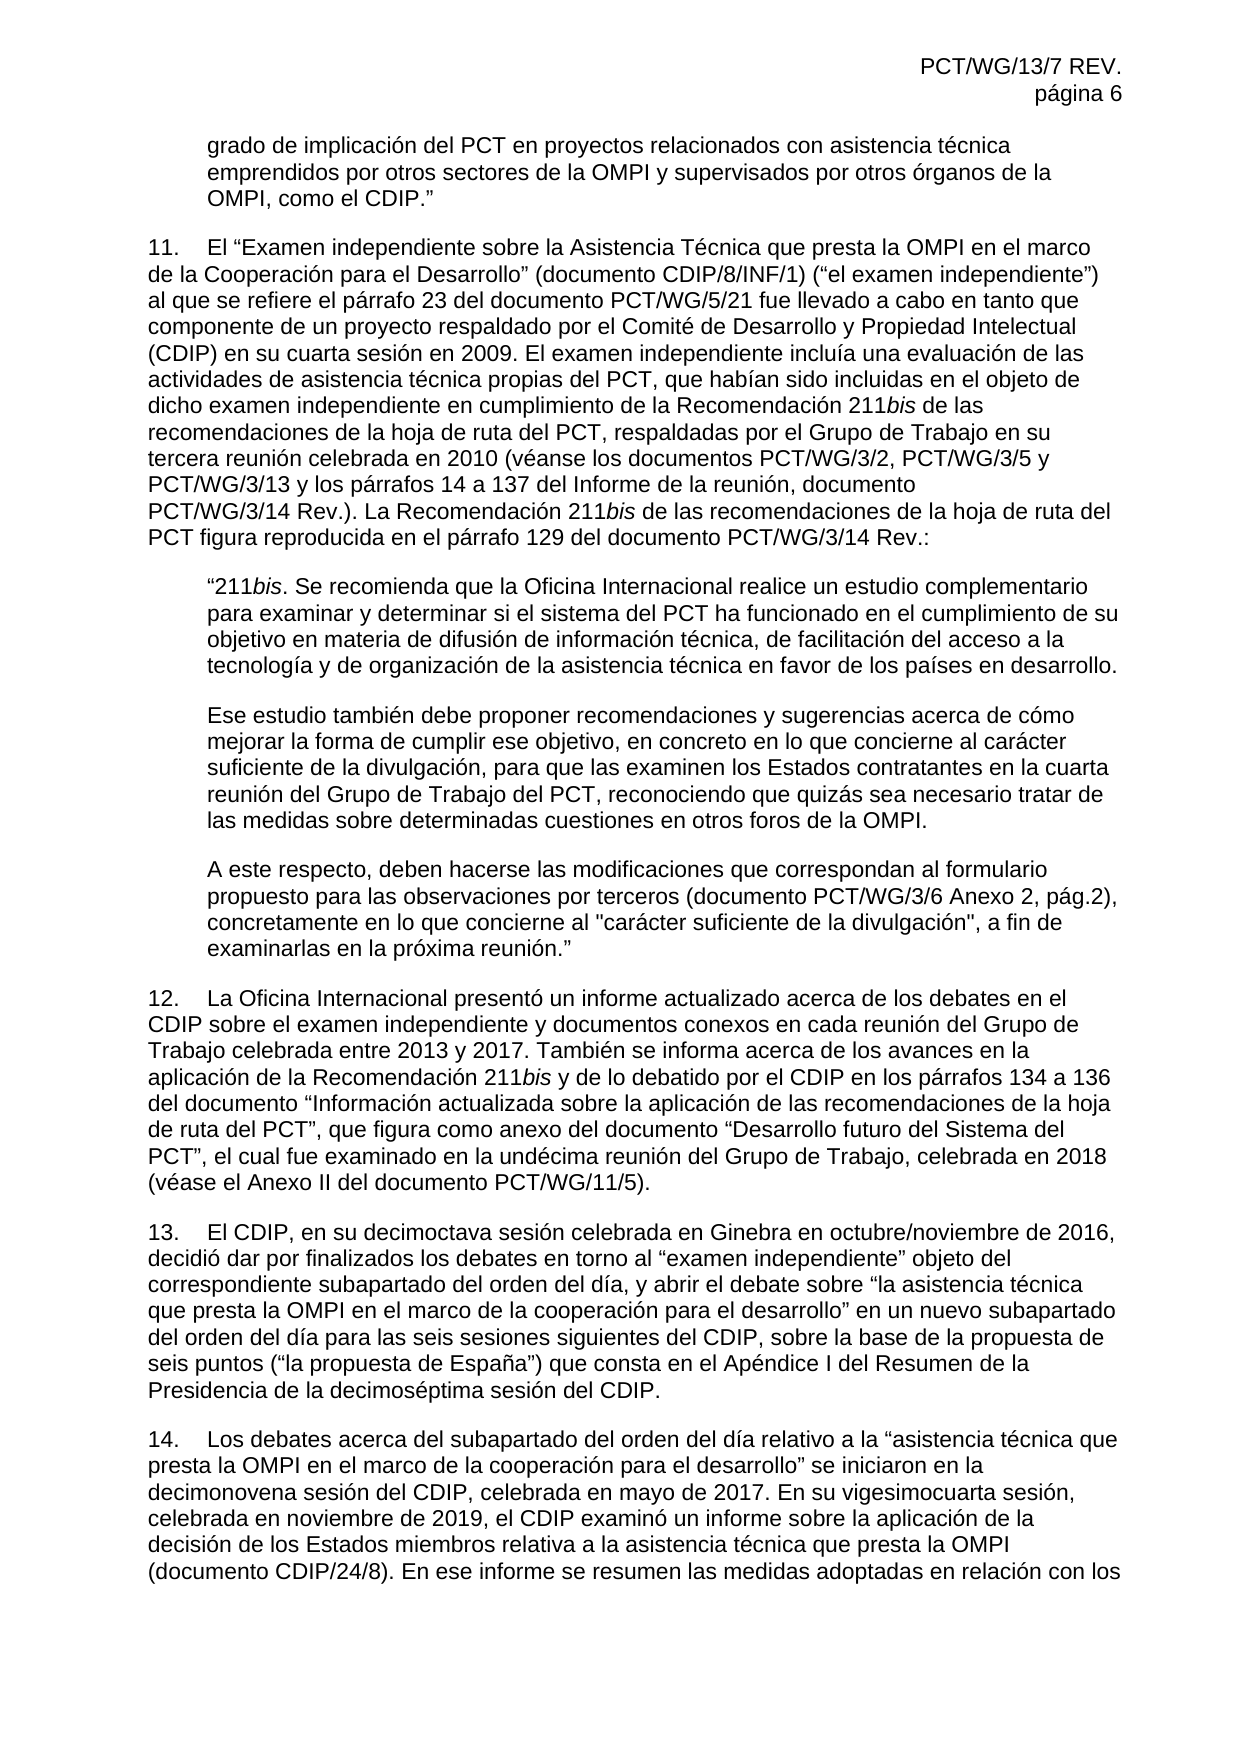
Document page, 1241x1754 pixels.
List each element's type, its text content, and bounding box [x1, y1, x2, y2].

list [207, 132, 1122, 211]
text El CDIP, en su decimoctava sesión celebrada en Ginebra en octubre/noviembre de 2016, decidió dar por finalizados los debates en torno al “examen independiente” objeto del correspondiente subapartado del orden del día, y abrir el debate sobre “la asistencia técnica que presta la OMPI en el marco de la cooperación para el desarrollo” en un nuevo subapartado del orden del día para las seis sesiones siguientes del CDIP, sobre la base de la propuesta de seis puntos (“la propuesta de España”) que consta en el Apéndice I del Resumen de la Presidencia de la decimoséptima sesión del CDIP. [148, 1218, 1122, 1403]
text El “Examen independiente sobre la Asistencia Técnica que presta la OMPI en el marco de la Cooperación para el Desarrollo” (documento CDIP/8/INF/1) (“el examen independiente”) al que se refiere el párrafo 23 del documento PCT/WG/5/21 fue llevado a cabo en tanto que componente de un proyecto respaldado por el Comité de Desarrollo y Propiedad Intelectual (CDIP) en su cuarta sesión en 2009. El examen independiente incluía una evaluación de las actividades de asistencia técnica propias del PCT, que habían sido incluidas en el objeto de dicho examen independiente en cumplimiento de la Recomendación 211bis de las recomendaciones de la hoja de ruta del PCT, respaldadas por el Grupo de Trabajo en su tercera reunión celebrada en 2010 (véanse los documentos PCT/WG/3/2, PCT/WG/3/5 y PCT/WG/3/13 y los párrafos 14 a 137 del Informe de la reunión, documento PCT/WG/3/14 Rev.). La Recomendación 211bis de las recomendaciones de la hoja de ruta del PCT figura reproducida en el párrafo 129 del documento PCT/WG/3/14 Rev.: [148, 234, 1122, 550]
list A este respecto, deben hacerse las modificaciones que correspondan al formulario propuesto para las observaciones por terceros (documento PCT/WG/3/6 Anexo 2, pág.2), concretamente en lo que concierne al "carácter suficiente de la divulgación", a fin de examinarlas en la próxima reunión.” [207, 856, 1122, 962]
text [148, 1426, 1122, 1584]
list “211bis. Se recomienda que la Oficina Internacional realice un estudio complementario para examinar y determinar si el sistema del PCT ha funcionado en el cumplimiento de su objetivo en materia de difusión de información técnica, de facilitación del acceso a la tecnología y de organización de la asistencia técnica en favor de los países en desarrollo. [207, 573, 1122, 679]
list Ese estudio también debe proponer recomendaciones y sugerencias acerca de cómo mejorar la forma de cumplir ese objetivo, en concreto en lo que concierne al carácter suficiente de la divulgación, para que las examinen los Estados contratantes en la cuarta reunión del Grupo de Trabajo del PCT, reconociendo que quizás sea necesario tratar de las medidas sobre determinadas cuestiones en otros foros de la OMPI. [207, 702, 1122, 833]
text La Oficina Internacional presentó un informe actualizado acerca de los debates en el CDIP sobre el examen independiente y documentos conexos en cada reunión del Grupo de Trabajo celebrada entre 2013 y 2017. También se informa acerca de los avances en la aplicación de la Recomendación 211bis y de lo debatido por el CDIP en los párrafos 134 a 136 del documento “Información actualizada sobre la aplicación de las recomendaciones de la hoja de ruta del PCT”, que figura como anexo del documento “Desarrollo futuro del Sistema del PCT”, el cual fue examinado en la undécima reunión del Grupo de Trabajo, celebrada en 2018 (véase el Anexo II del documento PCT/WG/11/5). [148, 985, 1122, 1196]
